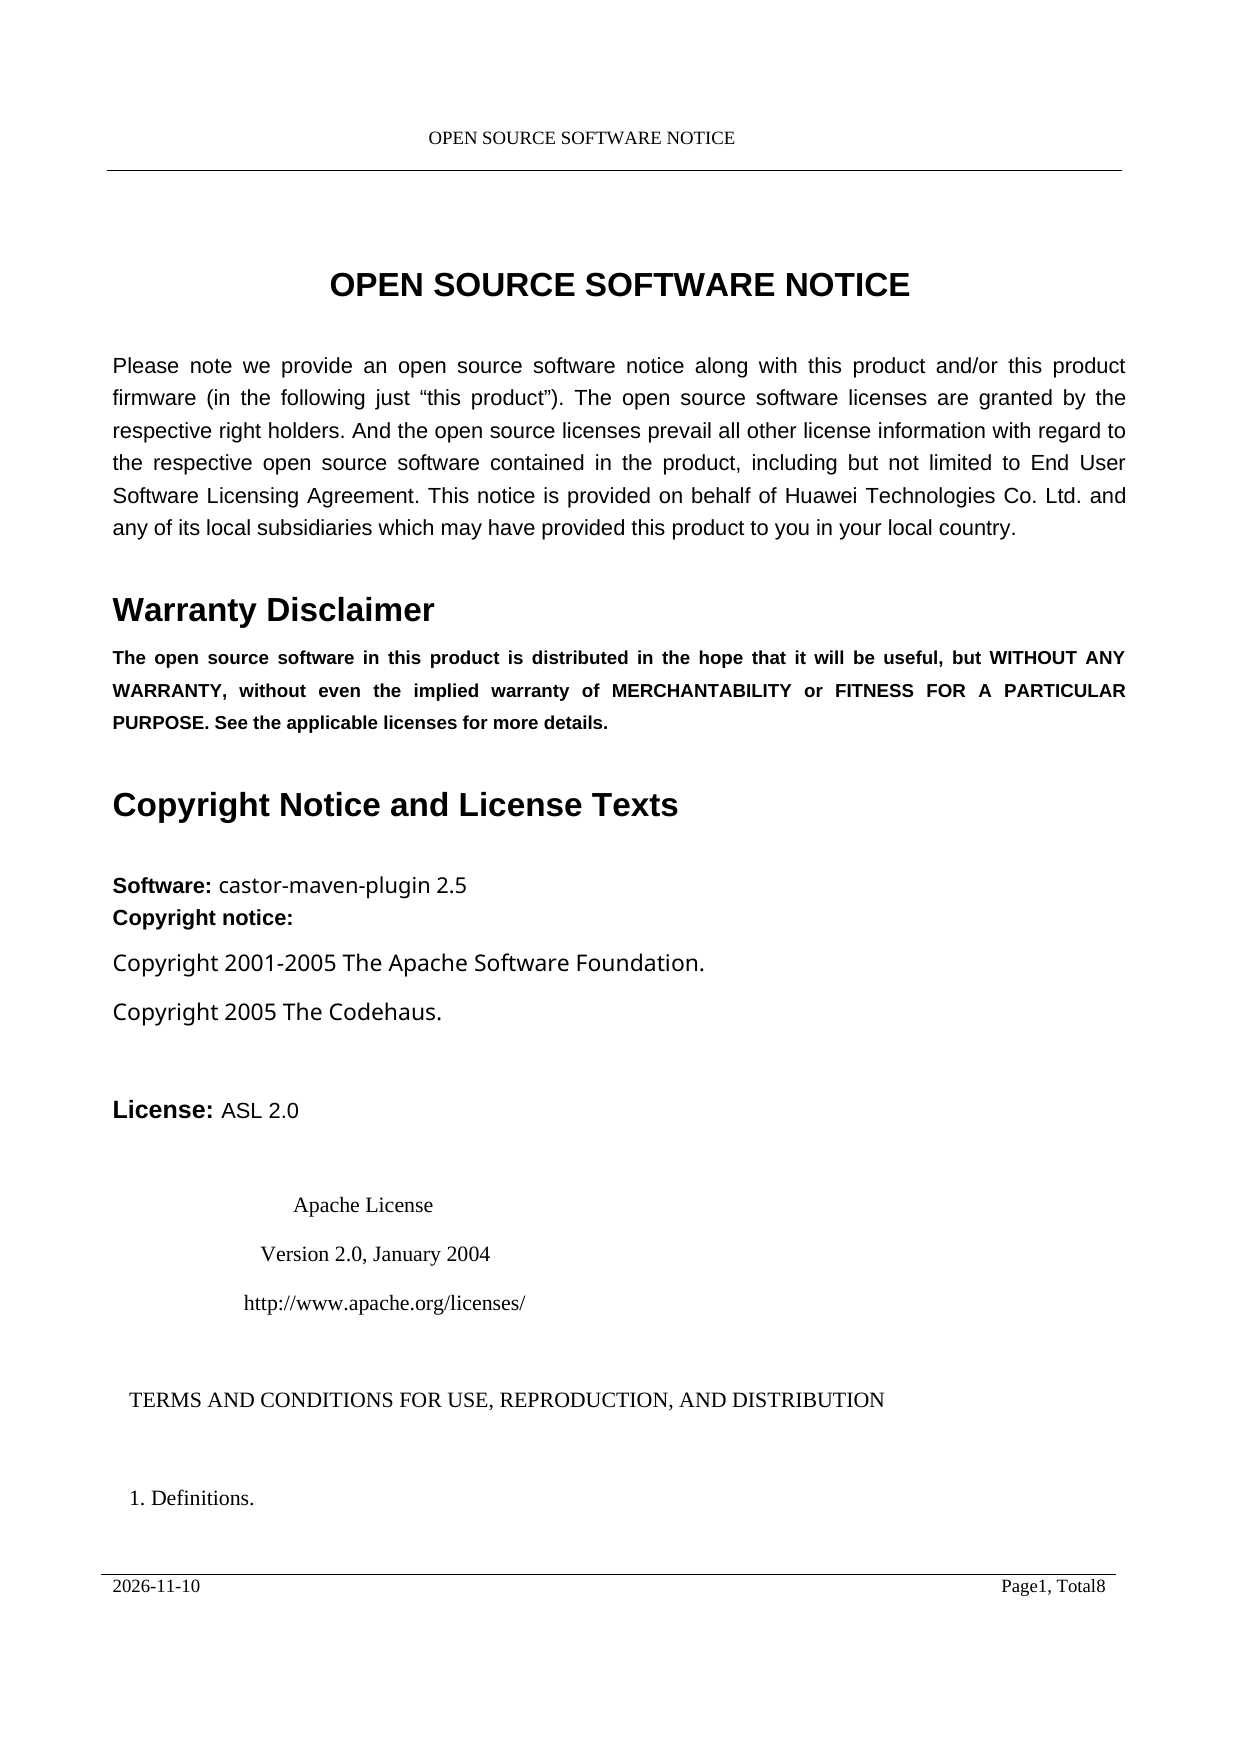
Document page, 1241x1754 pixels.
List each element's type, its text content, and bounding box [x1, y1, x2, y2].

text License: ASL 2.0 [112, 1093, 1128, 1125]
text Warranty Disclaimer [112, 576, 1128, 641]
text The open source software in this product is distributed in the hope that it will be useful, but WITHOUT ANY WARRANTY, without even the implied warranty of MERCHANTABILITY or FITNESS FOR A PARTICULAR PURPOSE. See the applicable licenses for more details. [112, 641, 1128, 739]
text Software: castor-maven-plugin 2.5 [112, 869, 1128, 901]
text Copyright Notice and License Texts [112, 771, 1128, 836]
text Copyright 2001-2005 The Apache Software Foundation. Copyright 2005 The Codehaus. [112, 947, 1128, 1077]
text OPEN SOURCE SOFTWARE NOTICE [112, 251, 1128, 316]
text Copyright notice: [112, 901, 1128, 934]
text Please note we provide an open source software notice along with this product and/or this product firmware (in the following just “this product”). The open source software licenses are granted by the respective right holders. And the open source licenses prevail all other license information with regard to the respective open source software contained in the product, including but not limited to End User Software Licensing Agreement. This notice is provided on behalf of Huawei Technologies Co. Ltd. and any of its local subsidiaries which may have provided this product to you in your local country. [112, 349, 1128, 544]
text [112, 1140, 1128, 1513]
